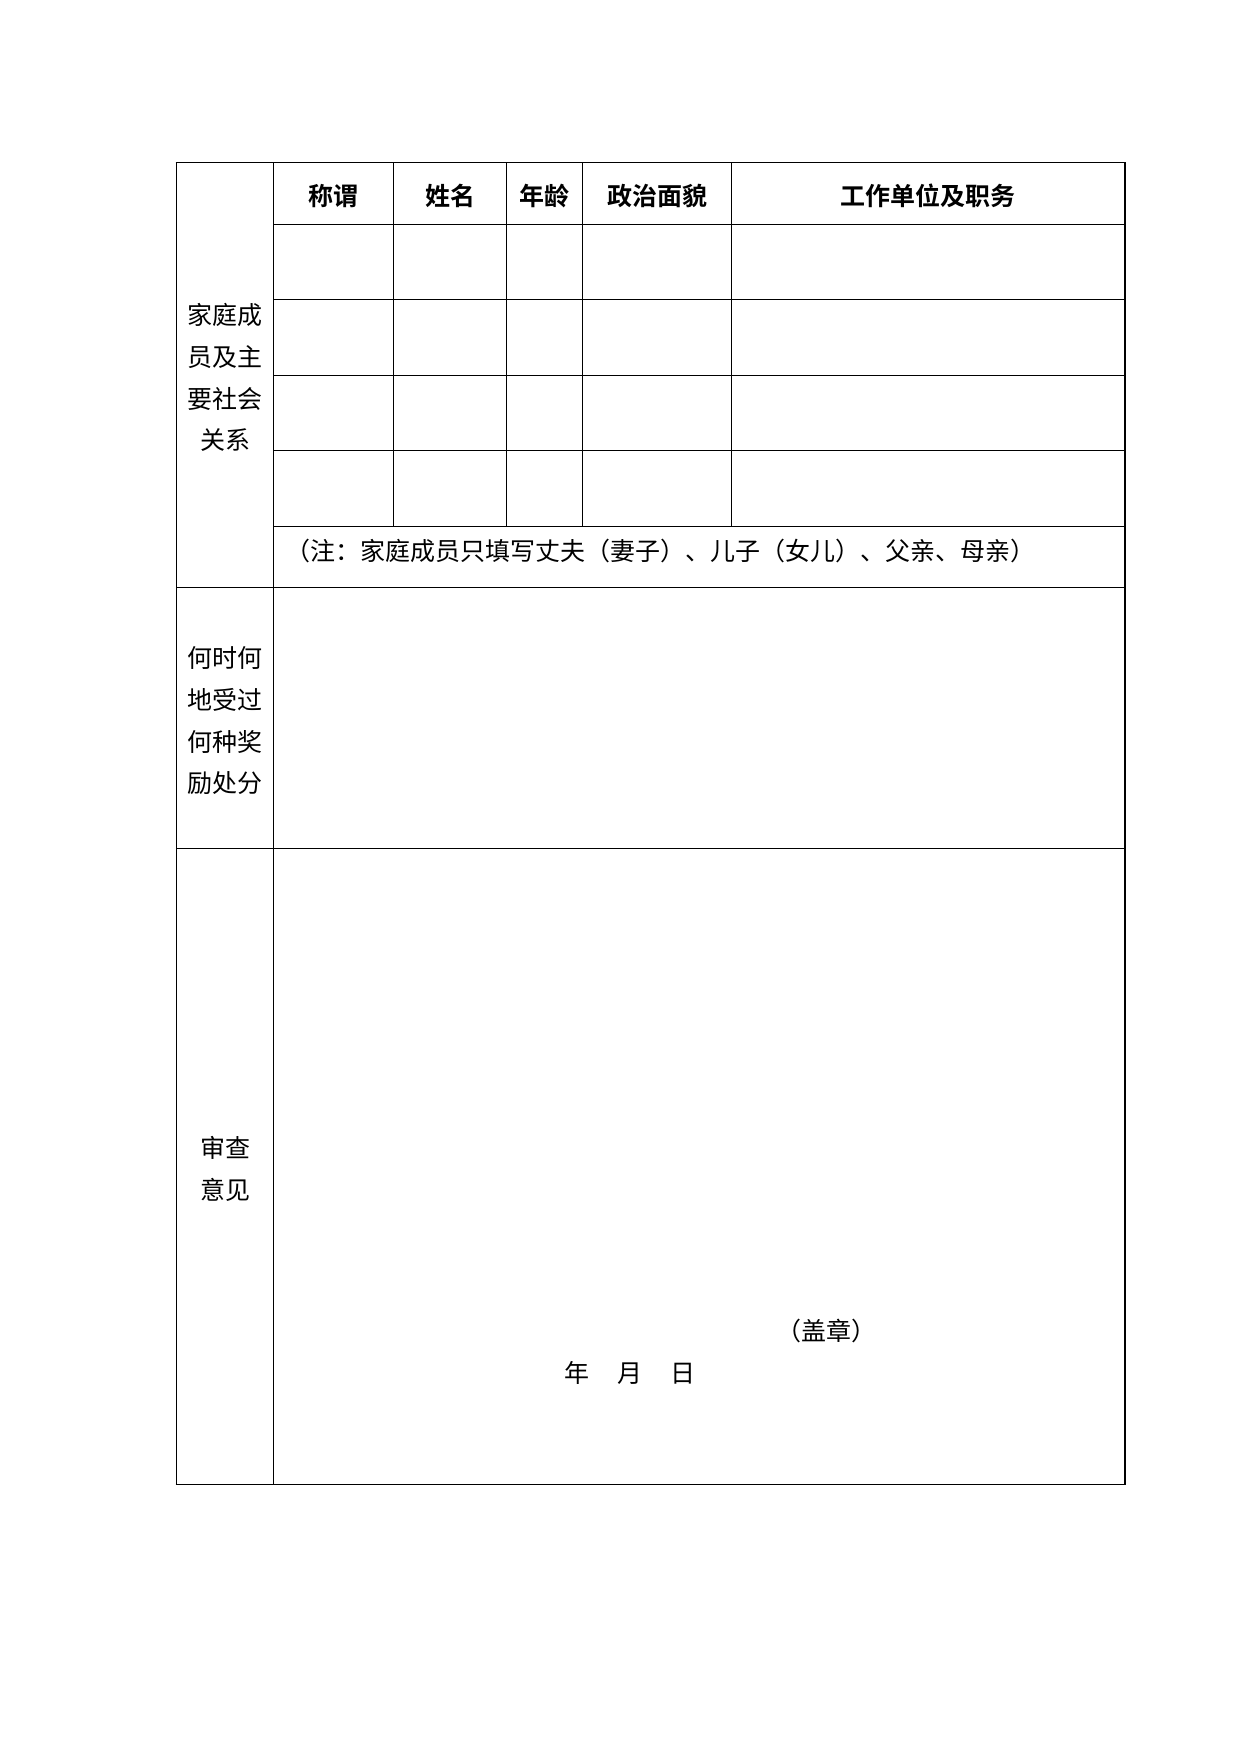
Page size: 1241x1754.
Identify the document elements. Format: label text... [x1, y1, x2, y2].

table_cell [394, 376, 506, 450]
table_cell [274, 376, 393, 450]
table_cell [732, 300, 1124, 374]
table_cell （盖章） 年 月 日 [274, 849, 1124, 1484]
table_cell [583, 300, 731, 374]
table_cell [507, 225, 582, 299]
table_cell [583, 376, 731, 450]
table_cell 审查 意见 [177, 849, 273, 1484]
table_cell [274, 300, 393, 374]
table_cell [583, 225, 731, 299]
table_cell [394, 225, 506, 299]
table_cell [732, 225, 1124, 299]
table_cell 家庭成员及主要社会关系 [177, 163, 273, 587]
table_cell （注：家庭成员只填写丈夫（妻子）、儿子（女儿）、父亲、母亲） [274, 527, 1124, 587]
table_cell [394, 451, 506, 526]
table_cell [583, 451, 731, 526]
table_cell 称谓 [274, 163, 393, 223]
table_cell 工作单位及职务 [732, 163, 1124, 223]
table_cell 姓名 [394, 163, 506, 223]
table_cell [274, 588, 1124, 848]
table_cell 何时何地受过何种奖励处分 [177, 588, 273, 848]
table_cell 政治面貌 [583, 163, 731, 223]
table_cell [507, 300, 582, 374]
table_cell [507, 376, 582, 450]
table_cell [274, 451, 393, 526]
table_cell [394, 300, 506, 374]
table_cell [274, 225, 393, 299]
table_cell [732, 451, 1124, 526]
table_cell 年龄 [507, 163, 582, 223]
table_cell [732, 376, 1124, 450]
table_cell [507, 451, 582, 526]
